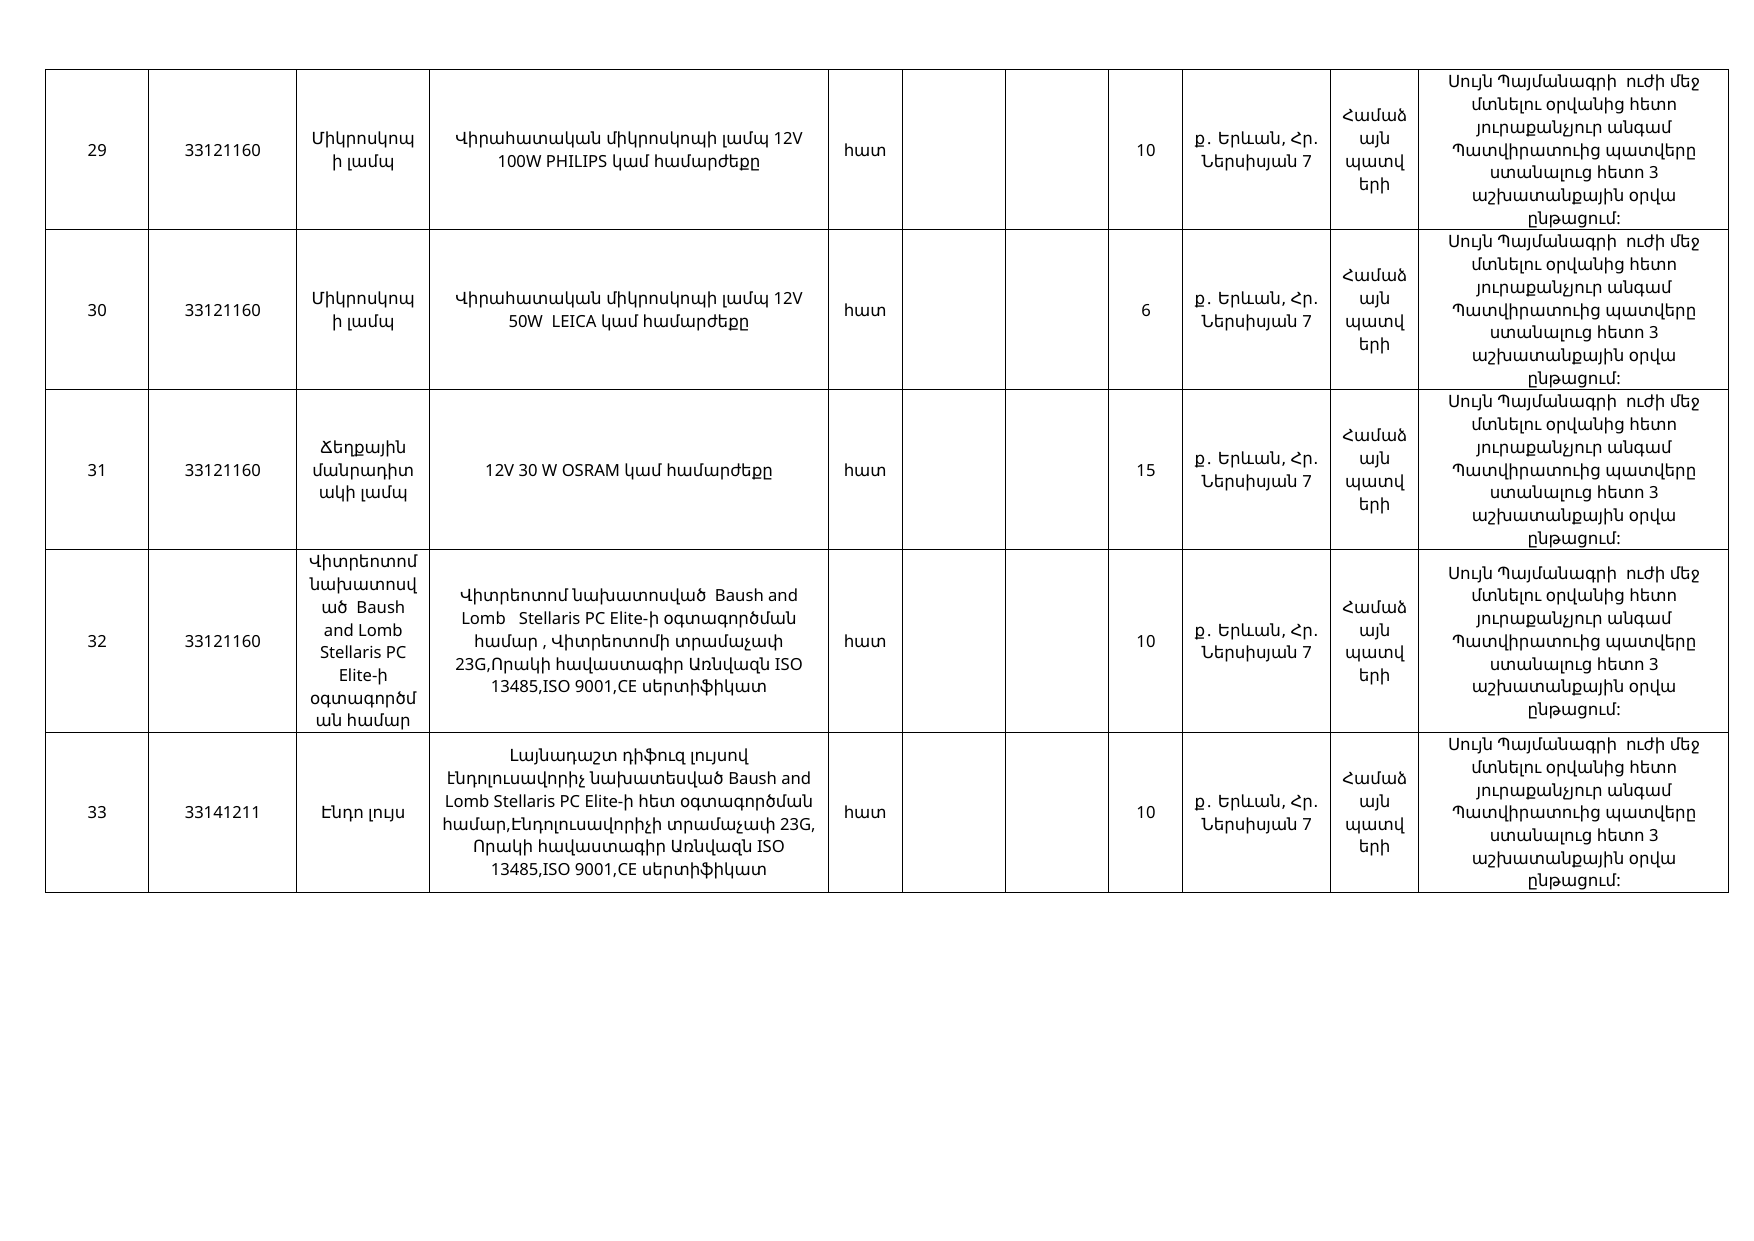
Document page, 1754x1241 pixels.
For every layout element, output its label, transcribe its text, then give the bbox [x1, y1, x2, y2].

table_cell 10 [1109, 550, 1182, 732]
table_cell 29 [46, 70, 148, 229]
table_cell [1006, 230, 1108, 389]
table_cell [903, 390, 1005, 549]
table_cell հատ [829, 733, 902, 892]
table_cell 33121160 [149, 390, 296, 549]
table_cell Համաձայն պատվերի [1331, 70, 1418, 229]
table_cell 10 [1109, 70, 1182, 229]
table_cell [903, 70, 1005, 229]
table_cell Համաձայն պատվերի [1331, 230, 1418, 389]
table_cell Ճեղքային մանրադիտակի լամպ [297, 390, 429, 549]
table_cell Վիտրեոտոմ նախատոսված Baush and Lomb Stellaris PC Elite-ի օգտագործման համար , Վիտրեոտոմի տրամաչափ 23G,Որակի հավաստագիր Առնվազն ISO 13485,ISO 9001,CE սերտիֆիկատ [430, 550, 828, 732]
table_cell 12V 30 W OSRAM կամ համարժեքը [430, 390, 828, 549]
table_cell Համաձայն պատվերի [1331, 390, 1418, 549]
table_cell [1006, 70, 1108, 229]
table_cell [1006, 390, 1108, 549]
table_cell Լայնադաշտ դիֆուզ լույսով էնդոլուսավորիչ նախատեսված Baush and Lomb Stellaris PC Elite-ի հետ օգտագործման համար,Էնդոլուսավորիչի տրամաչափ 23G, Որակի հավաստագիր Առնվազն ISO 13485,ISO 9001,CE սերտիֆիկատ [430, 733, 828, 892]
table_cell 32 [46, 550, 148, 732]
table_cell 31 [46, 390, 148, 549]
table_cell 30 [46, 230, 148, 389]
table_cell 33 [46, 733, 148, 892]
table_cell Համաձայն պատվերի [1331, 550, 1418, 732]
table_cell հատ [829, 230, 902, 389]
table_cell 33121160 [149, 230, 296, 389]
table_cell [1006, 733, 1108, 892]
table_cell Վիրահատական միկրոսկոպի լամպ 12V 50W LEICA կամ համարժեքը [430, 230, 828, 389]
table_cell ք․ Երևան, Հր․ Ներսիսյան 7 [1183, 550, 1330, 732]
table_cell Էնդո լույս [297, 733, 429, 892]
table_cell Համաձայն պատվերի [1331, 733, 1418, 892]
table_cell 33121160 [149, 70, 296, 229]
table_cell [1006, 550, 1108, 732]
table_cell Սույն Պայմանագրի ուժի մեջ մտնելու օրվանից հետո յուրաքանչյուր անգամ Պատվիրատուից պատվերը ստանալուց հետո 3 աշխատանքային օրվա ընթացում: [1419, 390, 1728, 549]
table_cell 33141211 [149, 733, 296, 892]
table_cell 15 [1109, 390, 1182, 549]
table_cell ք․ Երևան, Հր․ Ներսիսյան 7 [1183, 230, 1330, 389]
table_cell Վիրահատական միկրոսկոպի լամպ 12V 100W PHILIPS կամ համարժեքը [430, 70, 828, 229]
table_cell հատ [829, 70, 902, 229]
table_cell Միկրոսկոպի լամպ [297, 70, 429, 229]
table_cell [903, 733, 1005, 892]
table_cell ք․ Երևան, Հր․ Ներսիսյան 7 [1183, 390, 1330, 549]
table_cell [1419, 733, 1728, 892]
table_cell Վիտրեոտոմ նախատոսված Baush and Lomb Stellaris PC Elite-ի օգտագործման համար [297, 550, 429, 732]
table_cell [903, 230, 1005, 389]
table_cell 33121160 [149, 550, 296, 732]
table_cell հատ [829, 550, 902, 732]
table_cell հատ [829, 390, 902, 549]
table_cell Սույն Պայմանագրի ուժի մեջ մտնելու օրվանից հետո յուրաքանչյուր անգամ Պատվիրատուից պատվերը ստանալուց հետո 3 աշխատանքային օրվա ընթացում: [1419, 230, 1728, 389]
table_cell 10 [1109, 733, 1182, 892]
table_cell Միկրոսկոպի լամպ [297, 230, 429, 389]
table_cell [1183, 70, 1330, 229]
table_cell Սույն Պայմանագրի ուժի մեջ մտնելու օրվանից հետո յուրաքանչյուր անգամ Պատվիրատուից պատվերը ստանալուց հետո 3 աշխատանքային օրվա ընթացում: [1419, 550, 1728, 732]
table_cell [903, 550, 1005, 732]
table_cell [1183, 733, 1330, 892]
table_cell 6 [1109, 230, 1182, 389]
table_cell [1419, 70, 1728, 229]
